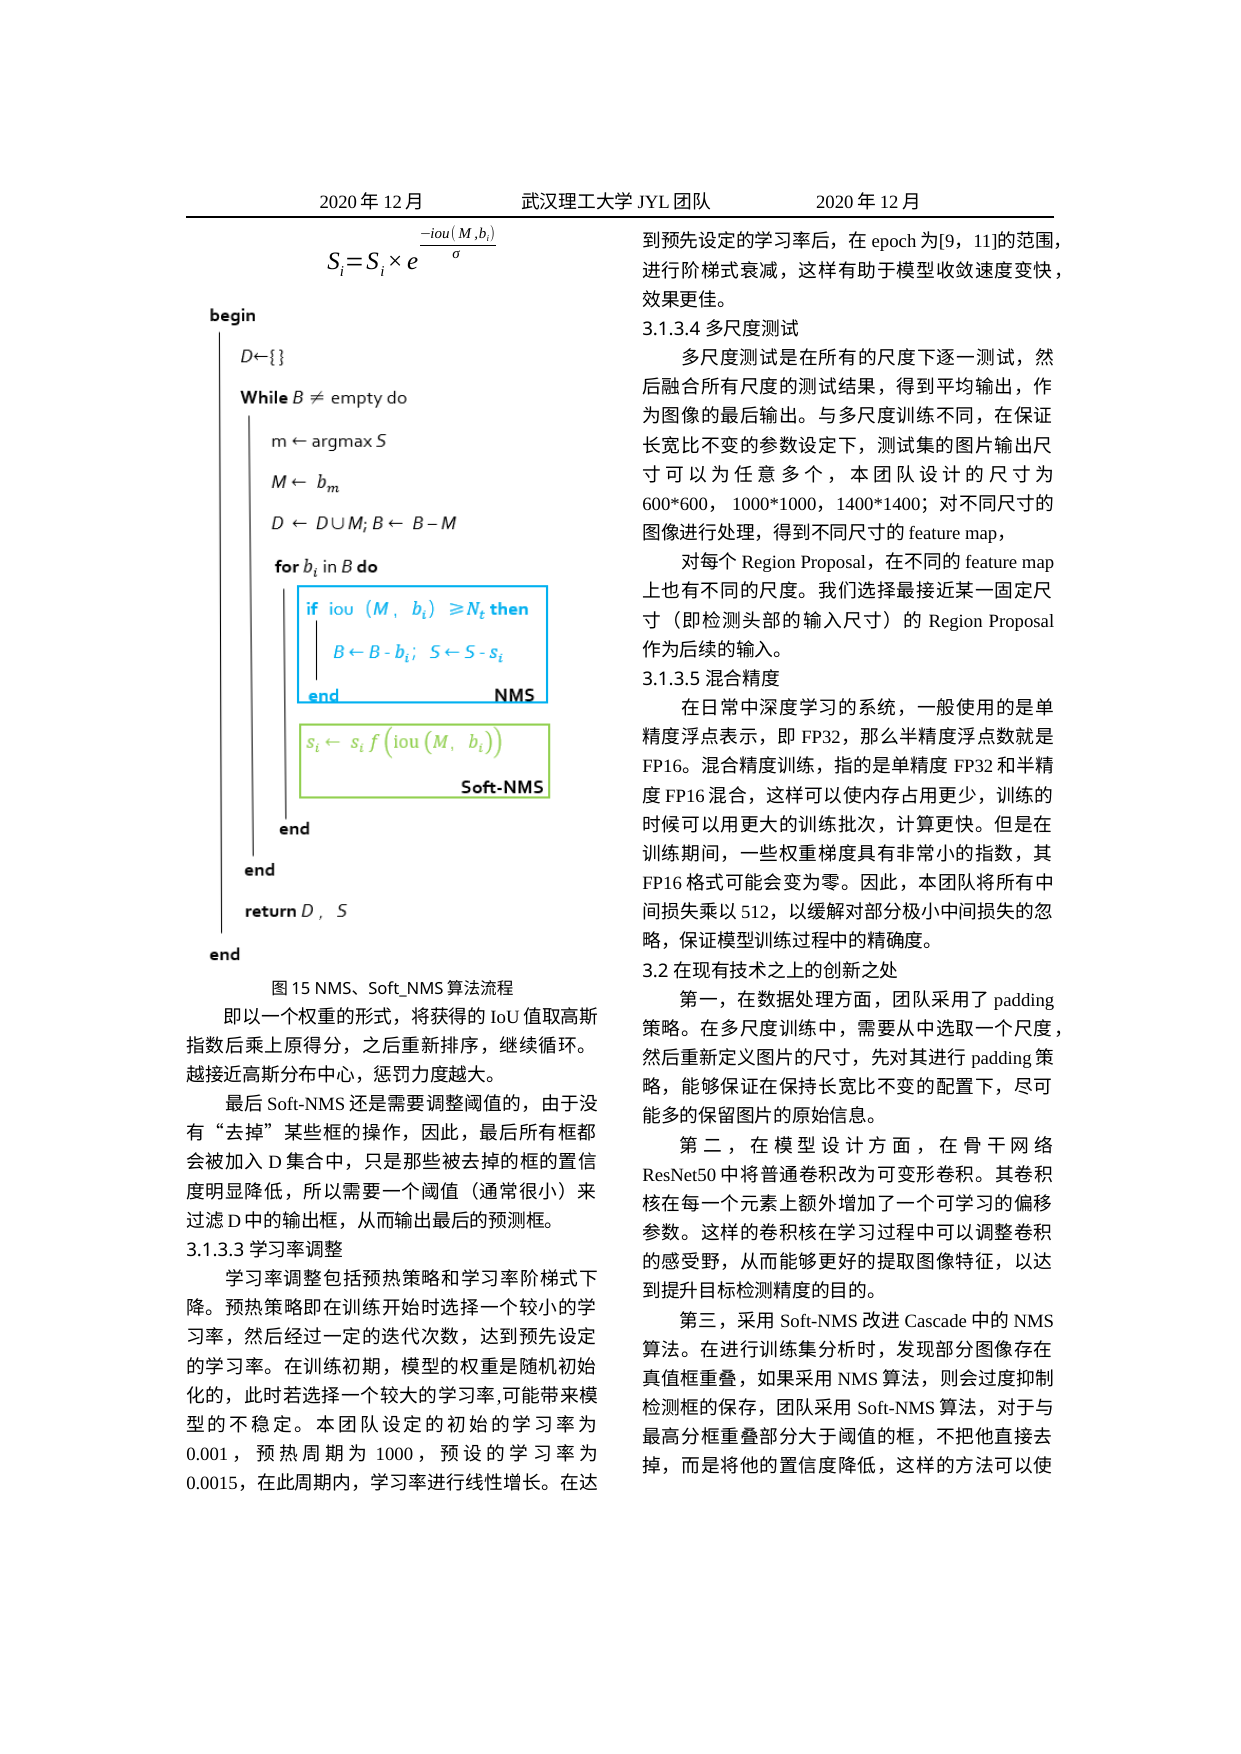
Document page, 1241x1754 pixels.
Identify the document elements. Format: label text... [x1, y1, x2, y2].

text 3.1.3.3 学习率调整 [186, 1233, 598, 1262]
text 即以一个权重的形式，将获得的IoU值取高斯指数后乘上原得分，之后重新排序，继续循环。越接近高斯分布中心，惩罚力度越大。 [186, 1000, 598, 1087]
text 在日常中深度学习的系统，一般使用的是单精度浮点表示，即FP32，那么半精度浮点数就是FP16。混合精度训练，指的是单精度FP32和半精度FP16混合，这样可以使内存占用更少，训练的时候可以用更大的训练批次，计算更快。但是在训练期间，一些权重梯度具有非常小的指数，其FP16格式可能会变为零。因此，本团队将所有中间损失乘以512，以缓解对部分极小中间损失的忽略，保证模型训练过程中的精确度。 [642, 691, 1054, 954]
text 3.1.3.4 多尺度测试 [642, 312, 1054, 341]
text 对每个Region Proposal，在不同的feature map上也有不同的尺度。我们选择最接近某一固定尺寸（即检测头部的输入尺寸）的Region Proposal作为后续的输入。 [642, 545, 1054, 662]
text 图15 NMS、Soft_NMS算法流程 [186, 975, 598, 1000]
text 学习率调整包括预热策略和学习率阶梯式下降。预热策略即在训练开始时选择一个较小的学习率，然后经过一定的迭代次数，达到预先设定的学习率。在训练初期，模型的权重是随机初始化的，此时若选择一个较大的学习率,可能带来模型的不稳定。本团队设定的初始的学习率为0.001，预热周期为1000，预设的学习率为0.0015，在此周期内，学习率进行线性增长。在达到预先设定的学习率后，在epoch为[9，11]的范围，进行阶梯式衰减，这样有助于模型收敛速度变快，效果更佳。 [642, 224, 1054, 312]
text 3.1.3.5 混合精度 [642, 662, 1054, 691]
text 第二，在模型设计方面，在骨干网络ResNet50中将普通卷积改为可变形卷积。其卷积核在每一个元素上额外增加了一个可学习的偏移参数。这样的卷积核在学习过程中可以调整卷积的感受野，从而能够更好的提取图像特征，以达到提升目标检测精度的目的。 [642, 1129, 1054, 1304]
picture [201, 300, 584, 976]
text 3.2 在现有技术之上的创新之处 [642, 954, 1054, 983]
text 学习率调整包括预热策略和学习率阶梯式下降。预热策略即在训练开始时选择一个较小的学习率，然后经过一定的迭代次数，达到预先设定的学习率。在训练初期，模型的权重是随机初始化的，此时若选择一个较大的学习率,可能带来模型的不稳定。本团队设定的初始的学习率为0.001，预热周期为1000，预设的学习率为0.0015，在此周期内，学习率进行线性增长。在达到预先设定的学习率后，在epoch为[9，11]的范围，进行阶梯式衰减，这样有助于模型收敛速度变快，效果更佳。 [186, 1262, 598, 1496]
text 第一，在数据处理方面，团队采用了padding策略。在多尺度训练中，需要从中选取一个尺度，然后重新定义图片的尺寸，先对其进行padding策略，能够保证在保持长宽比不变的配置下，尽可能多的保留图片的原始信息。 [642, 983, 1054, 1129]
text 最后Soft-NMS还是需要调整阈值的，由于没有“去掉”某些框的操作，因此，最后所有框都会被加入D集合中，只是那些被去掉的框的置信度明显降低，所以需要一个阈值（通常很小）来过滤D中的输出框，从而输出最后的预测框。 [186, 1087, 598, 1233]
text 多尺度测试是在所有的尺度下逐一测试，然后融合所有尺度的测试结果，得到平均输出，作为图像的最后输出。与多尺度训练不同，在保证长宽比不变的参数设定下，测试集的图片输出尺寸可以为任意多个，本团队设计的尺寸为600*600， 1000*1000，1400*1400；对不同尺寸的图像进行处理，得到不同尺寸的feature map， [642, 341, 1054, 545]
